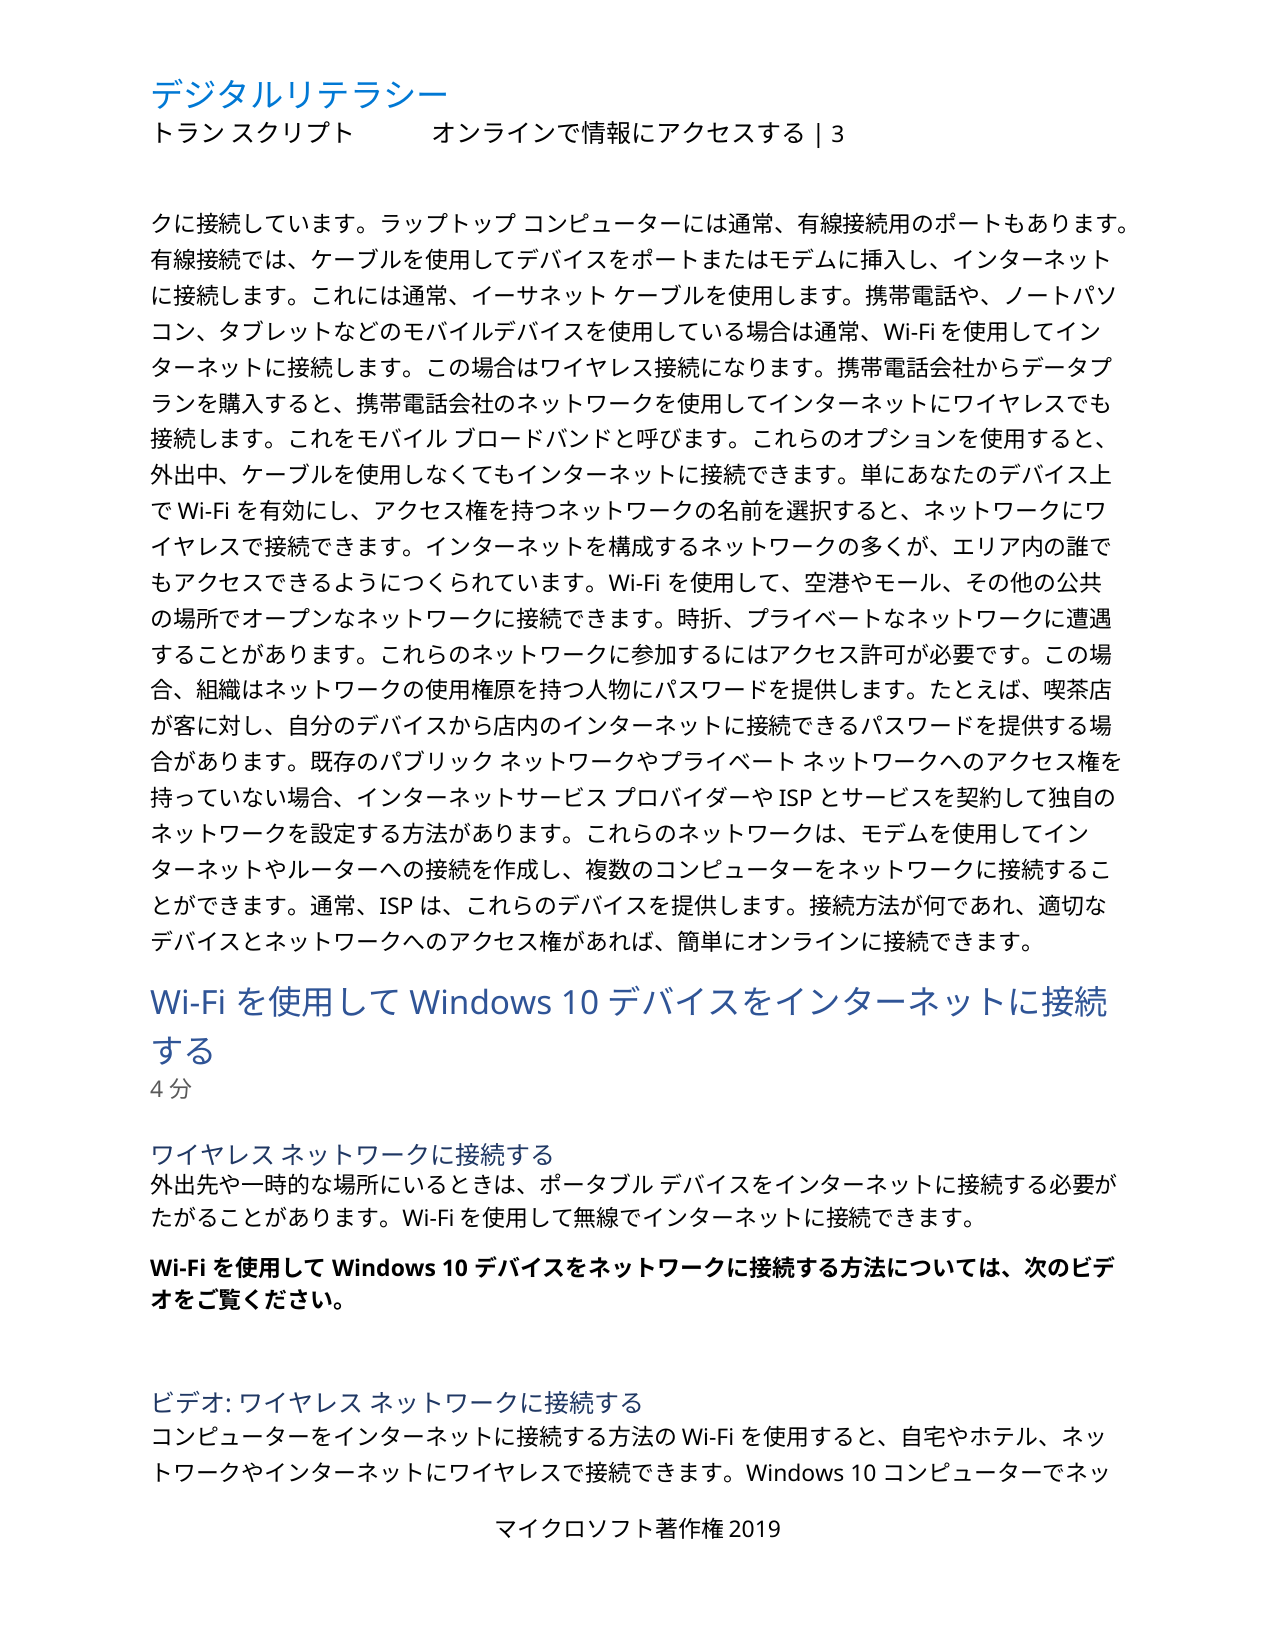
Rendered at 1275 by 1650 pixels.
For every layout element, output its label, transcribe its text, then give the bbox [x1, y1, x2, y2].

text 4 分 [150, 1073, 1125, 1104]
subtitle ワイヤレス ネットワークに接続する [150, 1135, 1125, 1171]
subtitle Wi-Fi を使用して Windows 10 デバイスをインターネットに接続する [150, 976, 1125, 1073]
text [150, 206, 1125, 957]
text 外出先や一時的な場所にいるときは、ポータブル デバイスをインターネットに接続する必要がたがることがあります。Wi-Fiを使用して無線でインターネットに接続できます。 [150, 1171, 1125, 1233]
text Wi-Fi を使用して Windows 10 デバイスをネットワークに接続する方法については、次のビデオをご覧ください。 [150, 1252, 1125, 1314]
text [150, 1419, 1125, 1488]
subtitle ビデオ: ワイヤレス ネットワークに接続する [150, 1383, 1125, 1419]
